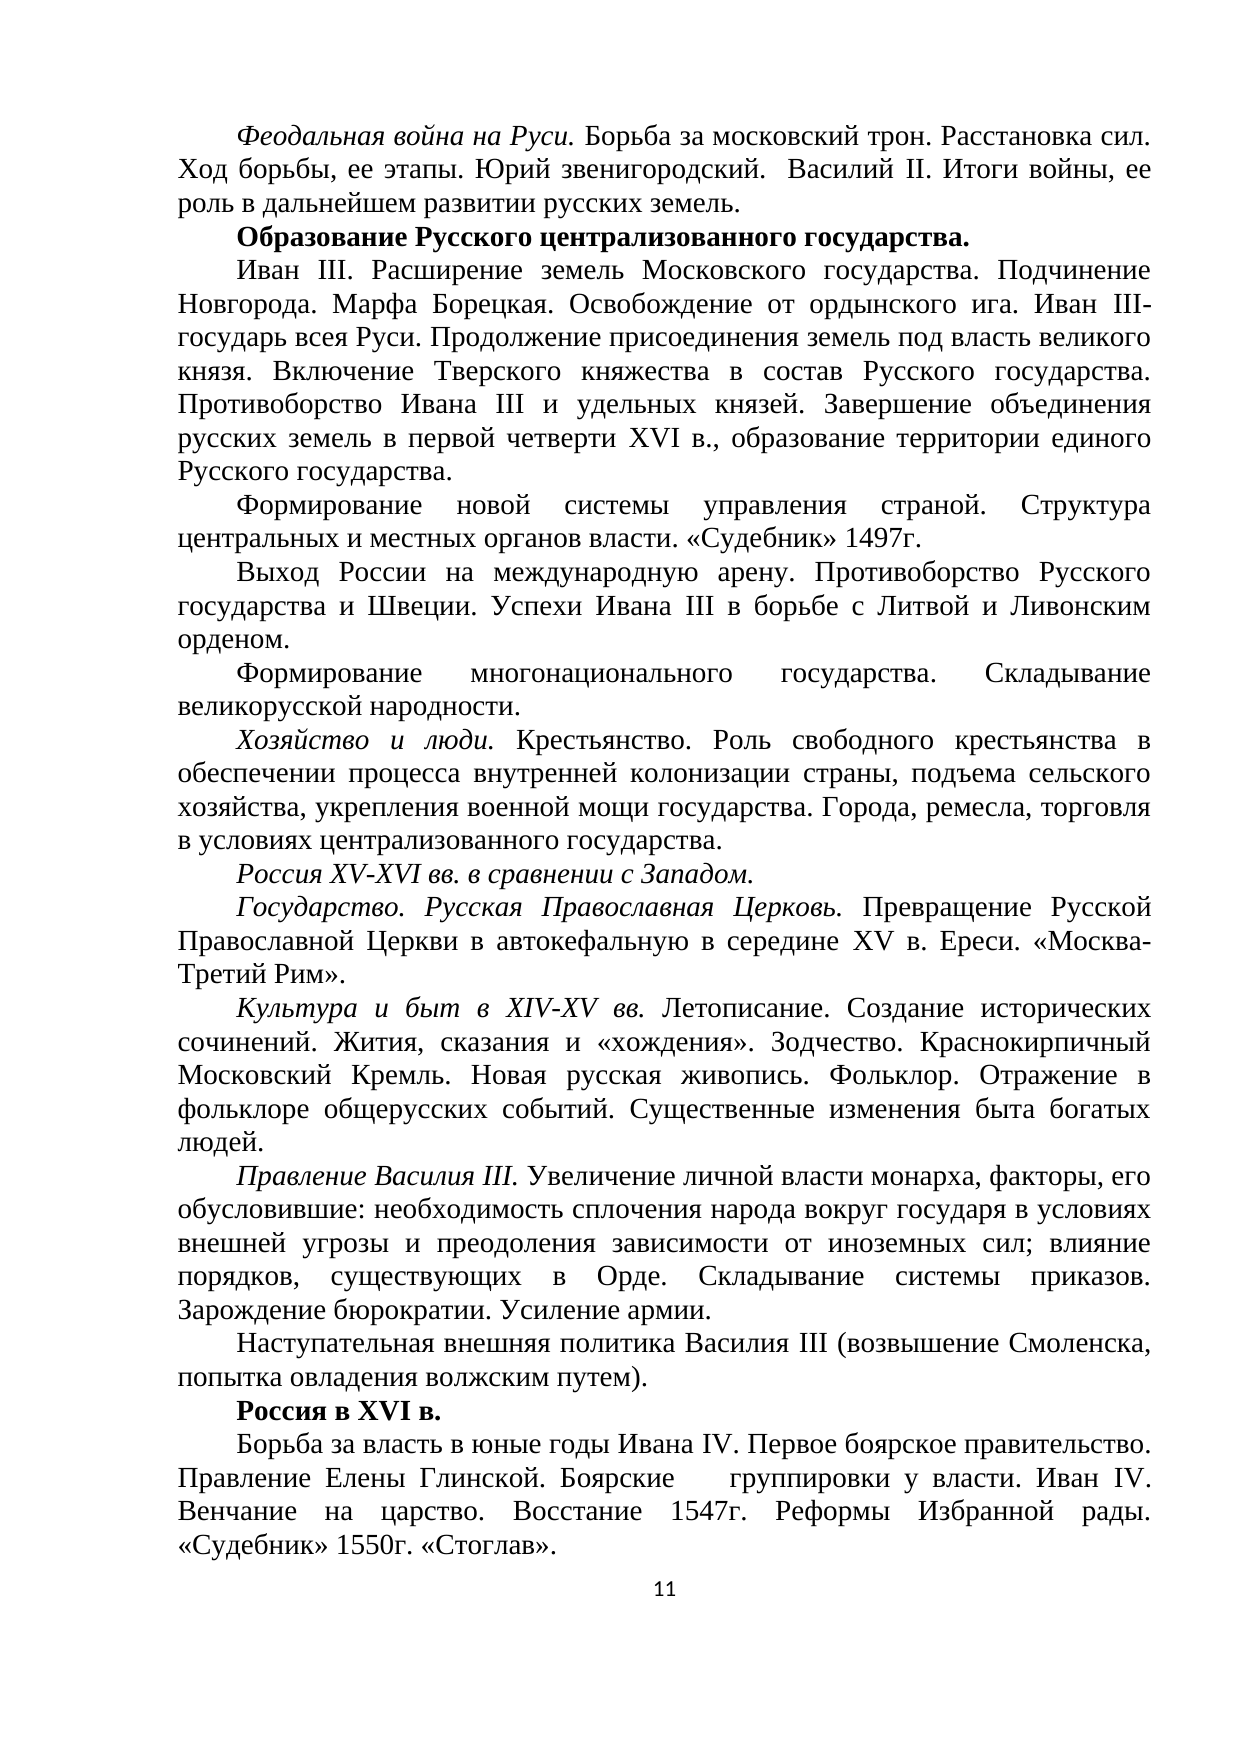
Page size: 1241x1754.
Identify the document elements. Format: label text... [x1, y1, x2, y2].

text Иван III. Расширение земель Московского государства. Подчинение Новгорода. Марфа Борецкая. Освобождение от ордынского ига. Иван III-государь всея Руси. Продолжение присоединения земель под власть великого князя. Включение Тверского княжества в состав Русского государства. Противоборство Ивана III и удельных князей. Завершение объединения русских земель в первой четверти XVI в., образование территории единого Русского государства. [177, 252, 1152, 487]
text Россия XV-XVI вв. в сравнении с Западом. [177, 856, 1152, 889]
text Правление Василия III. Увеличение личной власти монарха, факторы, его обусловившие: необходимость сплочения народа вокруг государя в условиях внешней угрозы и преодоления зависимости от иноземных сил; влияние порядков, существующих в Орде. Складывание системы приказов. Зарождение бюрократии. Усиление армии. [177, 1158, 1152, 1326]
text Наступательная внешняя политика Василия III (возвышение Смоленска, попытка овладения волжским путем). [177, 1326, 1152, 1393]
text Борьба за власть в юные годы Ивана IV. Первое боярское правительство. Правление Елены Глинской. Боярские группировки у власти. Иван IV. Венчание на царство. Восстание 1547г. Реформы Избранной рады. «Судебник» 1550г. «Стоглав». [177, 1426, 1152, 1560]
text Хозяйство и люди. Крестьянство. Роль свободного крестьянства в обеспечении процесса внутренней колонизации страны, подъема сельского хозяйства, укрепления военной мощи государства. Города, ремесла, торговля в условиях централизованного государства. [177, 722, 1152, 856]
text Формирование многонационального государства. Складывание великорусской народности. [177, 655, 1152, 722]
text Выход России на международную арену. Противоборство Русского государства и Швеции. Успехи Ивана III в борьбе с Литвой и Ливонским орденом. [177, 554, 1152, 655]
text Феодальная война на Руси. Борьба за московский трон. Расстановка сил. Ход борьбы, ее этапы. Юрий звенигородский. Василий II. Итоги войны, ее роль в дальнейшем развитии русских земель. [177, 118, 1152, 219]
text Культура и быт в XIV-XV вв. Летописание. Создание исторических сочинений. Жития, сказания и «хождения». Зодчество. Краснокирпичный Московский Кремль. Новая русская живопись. Фольклор. Отражение в фольклоре общерусских событий. Существенные изменения быта богатых людей. [177, 990, 1152, 1158]
text Государство. Русская Православная Церковь. Превращение Русской Православной Церкви в автокефальную в середине XV в. Ереси. «Москва-Третий Рим». [177, 889, 1152, 990]
text Формирование новой системы управления страной. Структура центральных и местных органов власти. «Судебник» 1497г. [177, 487, 1152, 554]
text Образование Русского централизованного государства. [177, 219, 1152, 252]
text Россия в XVI в. [177, 1393, 1152, 1426]
